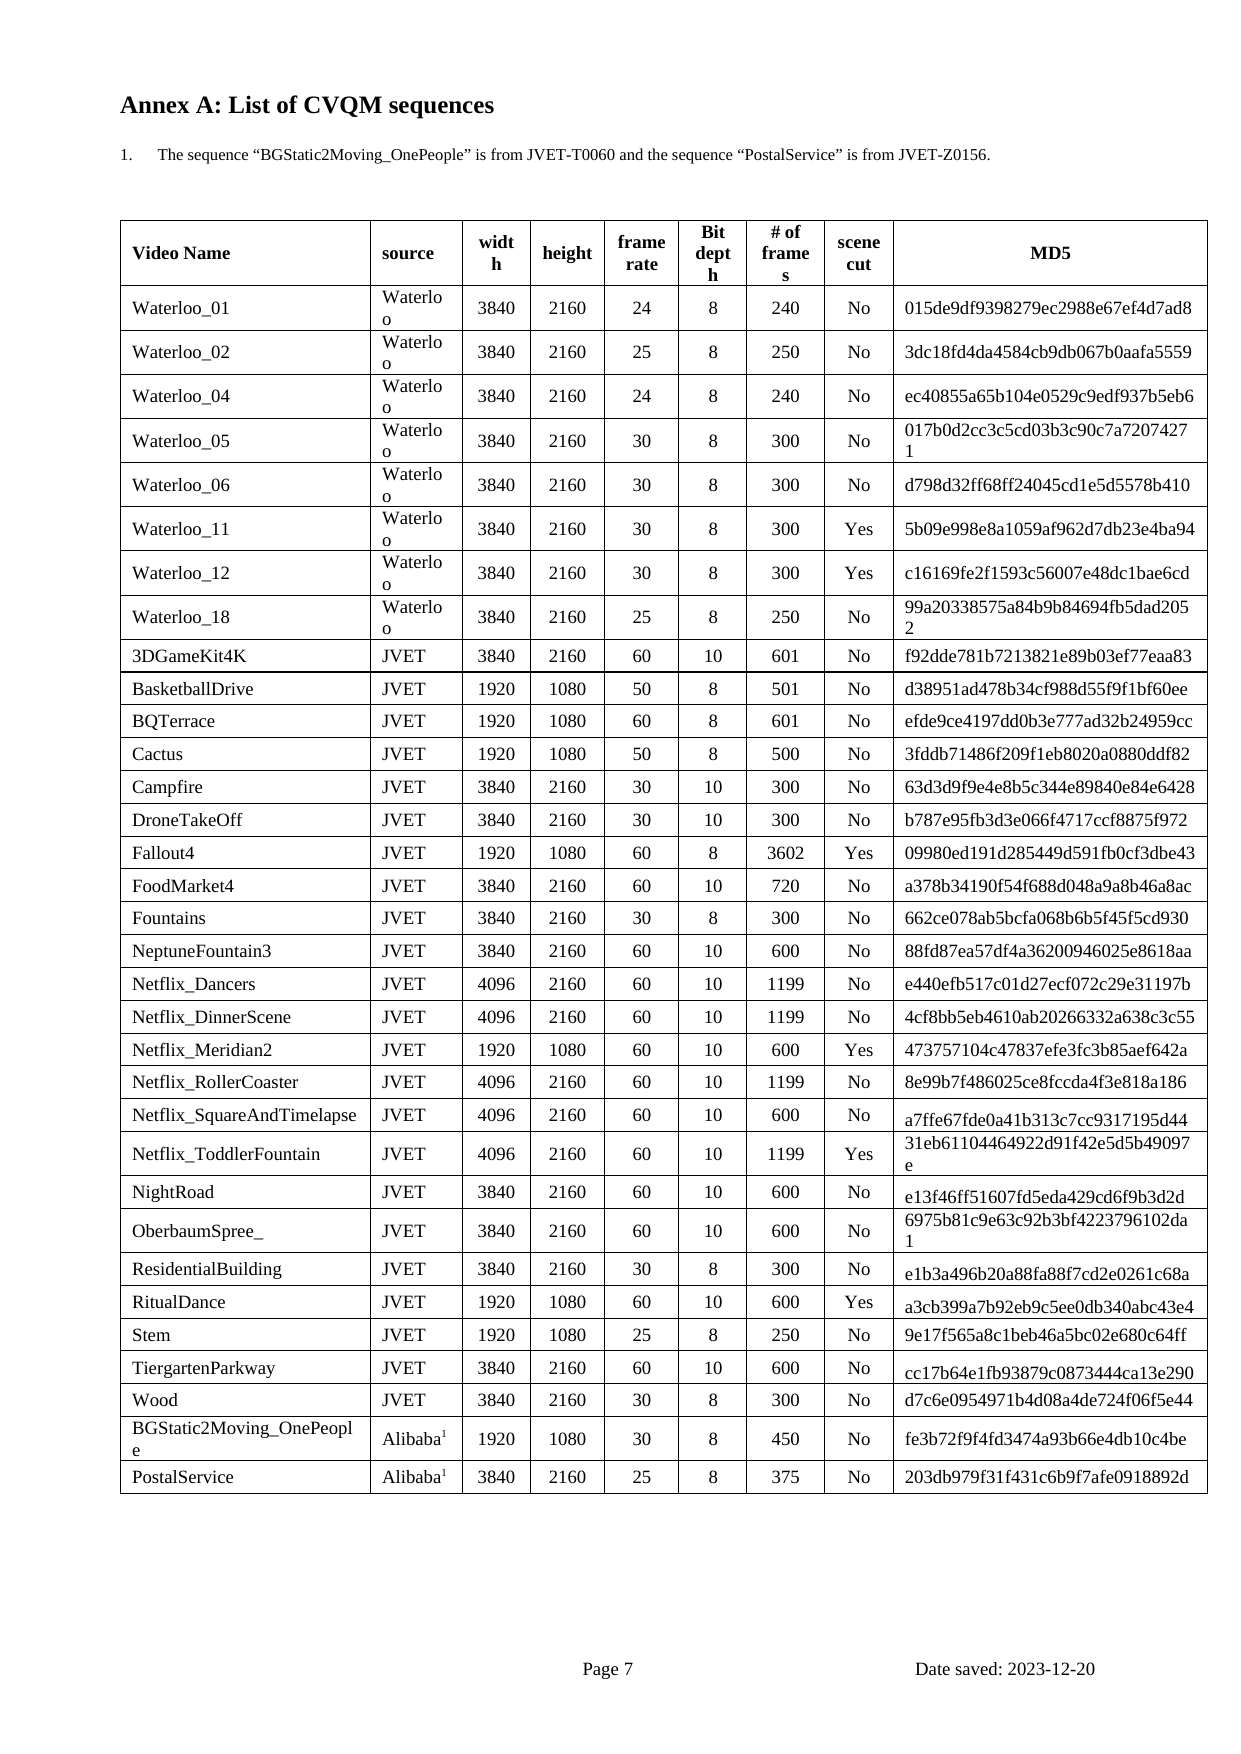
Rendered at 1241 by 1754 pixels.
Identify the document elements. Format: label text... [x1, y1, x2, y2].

table_cell JVET [371, 968, 462, 999]
list The sequence “BGStatic2Moving_OnePeople” is from JVET-T0060 and the sequence “PostalService” is from JVET-Z0156. [120, 145, 1120, 164]
table_cell 3840 [463, 804, 530, 836]
table_cell 8 [679, 1319, 746, 1350]
table_cell ec40855a65b104e0529c9edf937b5eb6 [894, 375, 1207, 418]
table_cell Waterloo_11 [121, 507, 370, 550]
table_cell NeptuneFountain3 [121, 935, 370, 967]
table_cell No [825, 1001, 893, 1032]
table_cell a378b34190f54f688d048a9a8b46a8ac [894, 869, 1207, 901]
table_cell 8 [679, 551, 746, 594]
table_cell ResidentialBuilding [121, 1253, 370, 1285]
table_cell 1920 [463, 837, 530, 868]
table_cell JVET [371, 837, 462, 868]
table_cell 600 [747, 1351, 824, 1383]
table_cell 8 [679, 1253, 746, 1285]
table_cell 2160 [531, 1132, 604, 1175]
table_cell 30 [605, 419, 678, 462]
table_cell Yes [825, 507, 893, 550]
table_cell No [825, 1099, 893, 1131]
table_cell 300 [747, 551, 824, 594]
table_cell 10 [679, 804, 746, 836]
table_cell Waterloo [371, 331, 462, 374]
table_cell 1920 [463, 1034, 530, 1065]
table_cell 50 [605, 738, 678, 770]
table_cell JVET [371, 1286, 462, 1318]
table_cell No [825, 286, 893, 329]
table_cell 2160 [531, 1176, 604, 1208]
table_cell 3840 [463, 902, 530, 934]
table_cell 3840 [463, 419, 530, 462]
table_cell 8 [679, 705, 746, 737]
table_cell 8 [679, 331, 746, 374]
table_cell 2160 [531, 640, 604, 671]
table_cell 10 [679, 1286, 746, 1318]
table_cell Netflix_Meridian2 [121, 1034, 370, 1065]
table_cell 10 [679, 1209, 746, 1252]
table_cell 2160 [531, 968, 604, 999]
table_cell No [825, 1417, 893, 1460]
table_cell 2160 [531, 419, 604, 462]
table_cell No [825, 1209, 893, 1252]
table_header # of frames [747, 221, 824, 285]
table_cell 60 [605, 968, 678, 999]
table_cell 24 [605, 375, 678, 418]
table_cell 8 [679, 375, 746, 418]
table_cell RitualDance [121, 1286, 370, 1318]
table_cell 2160 [531, 902, 604, 934]
table_cell Waterloo [371, 419, 462, 462]
table_header width [463, 221, 530, 285]
table_cell 2160 [531, 596, 604, 639]
table_cell 3840 [463, 935, 530, 967]
table_cell 60 [605, 837, 678, 868]
table_cell NightRoad [121, 1176, 370, 1208]
table_cell 10 [679, 1099, 746, 1131]
table_cell 8 [679, 902, 746, 934]
table_cell 473757104c47837efe3fc3b85aef642a [894, 1034, 1207, 1065]
table_cell efde9ce4197dd0b3e777ad32b24959cc [894, 705, 1207, 737]
table_cell 300 [747, 1253, 824, 1285]
table_cell 5b09e998e8a1059af962d7db23e4ba94 [894, 507, 1207, 550]
table_cell 300 [747, 771, 824, 803]
table_cell 1199 [747, 1066, 824, 1098]
table_header height [531, 221, 604, 285]
table_cell TiergartenParkway [121, 1351, 370, 1383]
table_cell 60 [605, 1001, 678, 1032]
table_cell 30 [605, 902, 678, 934]
table_cell 8 [679, 738, 746, 770]
table_cell 2160 [531, 771, 604, 803]
table_cell Waterloo_18 [121, 596, 370, 639]
table_cell No [825, 596, 893, 639]
table_cell 3840 [463, 640, 530, 671]
table_cell JVET [371, 1253, 462, 1285]
table_cell 99a20338575a84b9b84694fb5dad2052 [894, 596, 1207, 639]
table_cell 600 [747, 935, 824, 967]
table_cell 3840 [463, 331, 530, 374]
table_cell 501 [747, 673, 824, 704]
table_cell 1199 [747, 1001, 824, 1032]
table_header Bit depth [679, 221, 746, 285]
table_cell Yes [825, 837, 893, 868]
table_cell 500 [747, 738, 824, 770]
table_cell 30 [605, 1384, 678, 1416]
table_cell 60 [605, 1132, 678, 1175]
table_cell 60 [605, 1286, 678, 1318]
table_cell Waterloo [371, 286, 462, 329]
table_cell JVET [371, 1132, 462, 1175]
table_header scene cut [825, 221, 893, 285]
table_cell 015de9df9398279ec2988e67ef4d7ad8 [894, 286, 1207, 329]
table_cell 300 [747, 463, 824, 506]
table_cell e1b3a496b20a88fa88f7cd2e0261c68a [894, 1253, 1207, 1285]
table_cell JVET [371, 640, 462, 671]
table_cell 450 [747, 1417, 824, 1460]
table_cell JVET [371, 804, 462, 836]
table_cell Netflix_DinnerScene [121, 1001, 370, 1032]
table_cell 3840 [463, 551, 530, 594]
table_cell Yes [825, 1286, 893, 1318]
table_header Video Name [121, 221, 370, 285]
table_cell 10 [679, 640, 746, 671]
table_cell 8 [679, 673, 746, 704]
table_cell JVET [371, 705, 462, 737]
table_cell 60 [605, 1351, 678, 1383]
table_cell 300 [747, 507, 824, 550]
table_cell Waterloo [371, 375, 462, 418]
table_cell 375 [747, 1461, 824, 1493]
table_cell JVET [371, 771, 462, 803]
table_cell Netflix_SquareAndTimelapse [121, 1099, 370, 1131]
table_cell 2160 [531, 1384, 604, 1416]
table_cell 60 [605, 1099, 678, 1131]
table_cell 3840 [463, 1351, 530, 1383]
table_cell 30 [605, 804, 678, 836]
table_cell BQTerrace [121, 705, 370, 737]
table_cell JVET [371, 902, 462, 934]
table_cell 2160 [531, 507, 604, 550]
table_cell 4096 [463, 1132, 530, 1175]
table_cell Alibaba1 [371, 1461, 462, 1493]
table_cell 9e17f565a8c1beb46a5bc02e680c64ff [894, 1319, 1207, 1350]
table_cell 3840 [463, 507, 530, 550]
table_cell 10 [679, 1001, 746, 1032]
table_cell 10 [679, 968, 746, 999]
table_cell 3602 [747, 837, 824, 868]
table_cell 300 [747, 419, 824, 462]
table_cell 1920 [463, 1319, 530, 1350]
table_cell 240 [747, 286, 824, 329]
table_cell 1080 [531, 738, 604, 770]
table_cell 2160 [531, 551, 604, 594]
table_cell 60 [605, 1209, 678, 1252]
table_cell 8 [679, 1384, 746, 1416]
table_cell 8 [679, 286, 746, 329]
table_cell JVET [371, 869, 462, 901]
table_cell 30 [605, 507, 678, 550]
table_cell No [825, 375, 893, 418]
table_cell No [825, 1384, 893, 1416]
table_cell 30 [605, 551, 678, 594]
table_cell 300 [747, 1384, 824, 1416]
table_cell Stem [121, 1319, 370, 1350]
table_cell JVET [371, 673, 462, 704]
table_cell Waterloo_04 [121, 375, 370, 418]
table_cell 24 [605, 286, 678, 329]
table_cell 600 [747, 1209, 824, 1252]
table_cell 1080 [531, 1417, 604, 1460]
table_cell 09980ed191d285449d591fb0cf3dbe43 [894, 837, 1207, 868]
table_cell 10 [679, 1034, 746, 1065]
table_cell 63d3d9f9e4e8b5c344e89840e84e6428 [894, 771, 1207, 803]
table_cell 300 [747, 804, 824, 836]
table_cell Waterloo [371, 463, 462, 506]
table_cell No [825, 1351, 893, 1383]
table_cell 2160 [531, 331, 604, 374]
table_cell JVET [371, 1001, 462, 1032]
table_cell Yes [825, 1034, 893, 1065]
table_cell 2160 [531, 1001, 604, 1032]
table_cell d798d32ff68ff24045cd1e5d5578b410 [894, 463, 1207, 506]
table_header frame rate [605, 221, 678, 285]
table_cell 1920 [463, 1417, 530, 1460]
table_cell a7ffe67fde0a41b313c7cc9317195d44 [894, 1099, 1207, 1131]
table_cell Fountains [121, 902, 370, 934]
table_cell No [825, 640, 893, 671]
table_cell 2160 [531, 1099, 604, 1131]
table_cell 4096 [463, 1099, 530, 1131]
table_cell 8 [679, 463, 746, 506]
table_cell 10 [679, 1176, 746, 1208]
table_cell 1080 [531, 705, 604, 737]
table_cell 1199 [747, 1132, 824, 1175]
table_cell f92dde781b7213821e89b03ef77eaa83 [894, 640, 1207, 671]
table_cell PostalService [121, 1461, 370, 1493]
table_cell 8 [679, 837, 746, 868]
table_cell 25 [605, 1461, 678, 1493]
table_cell 60 [605, 869, 678, 901]
table_cell 30 [605, 463, 678, 506]
table_cell No [825, 935, 893, 967]
table_cell 10 [679, 1351, 746, 1383]
table_header MD5 [894, 221, 1207, 285]
table_cell 8 [679, 1417, 746, 1460]
table_cell 4cf8bb5eb4610ab20266332a638c3c55 [894, 1001, 1207, 1032]
table_cell 600 [747, 1099, 824, 1131]
table_cell 4096 [463, 968, 530, 999]
table_cell 1920 [463, 673, 530, 704]
table_cell 3840 [463, 1253, 530, 1285]
table_cell Waterloo_12 [121, 551, 370, 594]
table_cell Cactus [121, 738, 370, 770]
table_cell 3840 [463, 463, 530, 506]
table_cell Netflix_Dancers [121, 968, 370, 999]
table_cell 2160 [531, 1461, 604, 1493]
table_cell Waterloo [371, 551, 462, 594]
table_cell Waterloo_01 [121, 286, 370, 329]
table_cell 3fddb71486f209f1eb8020a0880ddf82 [894, 738, 1207, 770]
table_cell 1080 [531, 1286, 604, 1318]
table_cell e440efb517c01d27ecf072c29e31197b [894, 968, 1207, 999]
table_cell 3DGameKit4K [121, 640, 370, 671]
table_cell Waterloo_06 [121, 463, 370, 506]
table_cell Wood [121, 1384, 370, 1416]
table_cell No [825, 1461, 893, 1493]
table_cell 300 [747, 902, 824, 934]
table_cell 2160 [531, 935, 604, 967]
table_cell 1080 [531, 837, 604, 868]
table_cell 2160 [531, 375, 604, 418]
table_cell 250 [747, 331, 824, 374]
table_cell JVET [371, 1066, 462, 1098]
table_cell No [825, 1066, 893, 1098]
table_cell No [825, 463, 893, 506]
table_cell 3840 [463, 286, 530, 329]
table_cell 3840 [463, 1209, 530, 1252]
table_cell 3840 [463, 1176, 530, 1208]
table_cell cc17b64e1fb93879c0873444ca13e290 [894, 1351, 1207, 1383]
table_cell 3840 [463, 375, 530, 418]
table_cell Waterloo_05 [121, 419, 370, 462]
table_cell No [825, 673, 893, 704]
table_cell 8 [679, 1461, 746, 1493]
table_cell 60 [605, 935, 678, 967]
table_cell 601 [747, 705, 824, 737]
table_cell JVET [371, 1209, 462, 1252]
table_cell 2160 [531, 1253, 604, 1285]
table_cell JVET [371, 1099, 462, 1131]
table_cell 50 [605, 673, 678, 704]
table_cell No [825, 1319, 893, 1350]
table_cell 017b0d2cc3c5cd03b3c90c7a72074271 [894, 419, 1207, 462]
table_cell 250 [747, 596, 824, 639]
table_cell 10 [679, 771, 746, 803]
table_cell 8 [679, 596, 746, 639]
table_cell fe3b72f9f4fd3474a93b66e4db10c4be [894, 1417, 1207, 1460]
table_cell JVET [371, 1319, 462, 1350]
table_cell JVET [371, 935, 462, 967]
table_cell Netflix_RollerCoaster [121, 1066, 370, 1098]
table_cell 2160 [531, 1209, 604, 1252]
table_cell 10 [679, 869, 746, 901]
table_cell 10 [679, 1132, 746, 1175]
table_cell 600 [747, 1286, 824, 1318]
table_cell No [825, 419, 893, 462]
table_cell 1920 [463, 738, 530, 770]
table_cell 10 [679, 1066, 746, 1098]
table_cell Netflix_ToddlerFountain [121, 1132, 370, 1175]
table_cell 8e99b7f486025ce8fccda4f3e818a186 [894, 1066, 1207, 1098]
table_cell 3840 [463, 1461, 530, 1493]
table_cell 1080 [531, 1034, 604, 1065]
table_cell 88fd87ea57df4a36200946025e8618aa [894, 935, 1207, 967]
table_cell Yes [825, 1132, 893, 1175]
table_cell 10 [679, 935, 746, 967]
table_cell No [825, 902, 893, 934]
table_cell 1920 [463, 1286, 530, 1318]
table_cell JVET [371, 1034, 462, 1065]
table_cell 3840 [463, 771, 530, 803]
table_cell 6975b81c9e63c92b3bf4223796102da1 [894, 1209, 1207, 1252]
table_cell 31eb61104464922d91f42e5d5b49097e [894, 1132, 1207, 1175]
table_cell Waterloo [371, 596, 462, 639]
table_cell No [825, 804, 893, 836]
table_cell JVET [371, 1384, 462, 1416]
table_cell 25 [605, 1319, 678, 1350]
table_cell 1199 [747, 968, 824, 999]
table_cell 8 [679, 507, 746, 550]
table_cell 60 [605, 1034, 678, 1065]
subtitle Annex A: List of CVQM sequences [120, 90, 1120, 119]
table_cell 30 [605, 771, 678, 803]
table_cell 720 [747, 869, 824, 901]
table_cell 203db979f31f431c6b9f7afe0918892d [894, 1461, 1207, 1493]
table_cell No [825, 968, 893, 999]
table_cell 2160 [531, 1351, 604, 1383]
table_cell a3cb399a7b92eb9c5ee0db340abc43e4 [894, 1286, 1207, 1318]
table_cell JVET [371, 738, 462, 770]
table_cell b787e95fb3d3e066f4717ccf8875f972 [894, 804, 1207, 836]
table_cell 4096 [463, 1001, 530, 1032]
table_cell 662ce078ab5bcfa068b6b5f45f5cd930 [894, 902, 1207, 934]
table_cell No [825, 1253, 893, 1285]
table_cell Alibaba1 [371, 1417, 462, 1460]
table_cell FoodMarket4 [121, 869, 370, 901]
table_cell 250 [747, 1319, 824, 1350]
table_cell Waterloo [371, 507, 462, 550]
table_cell No [825, 771, 893, 803]
table_cell 2160 [531, 804, 604, 836]
table_cell JVET [371, 1176, 462, 1208]
table_cell 60 [605, 1176, 678, 1208]
table_cell JVET [371, 1351, 462, 1383]
table_cell Yes [825, 551, 893, 594]
table_cell DroneTakeOff [121, 804, 370, 836]
table_cell 600 [747, 1176, 824, 1208]
table_cell 30 [605, 1253, 678, 1285]
table_cell 3840 [463, 869, 530, 901]
table_cell 1920 [463, 705, 530, 737]
table_cell Fallout4 [121, 837, 370, 868]
table_cell 8 [679, 419, 746, 462]
table_cell 1080 [531, 673, 604, 704]
table_cell e13f46ff51607fd5eda429cd6f9b3d2d [894, 1176, 1207, 1208]
table_cell c16169fe2f1593c56007e48dc1bae6cd [894, 551, 1207, 594]
table_cell 1080 [531, 1319, 604, 1350]
table_cell 240 [747, 375, 824, 418]
table_cell BGStatic2Moving_OnePeople [121, 1417, 370, 1460]
table_cell Waterloo_02 [121, 331, 370, 374]
table_cell BasketballDrive [121, 673, 370, 704]
table_cell 60 [605, 705, 678, 737]
table_cell d38951ad478b34cf988d55f9f1bf60ee [894, 673, 1207, 704]
table_cell 60 [605, 640, 678, 671]
table_cell 601 [747, 640, 824, 671]
table_cell 25 [605, 331, 678, 374]
table_cell 3840 [463, 1384, 530, 1416]
table_cell No [825, 869, 893, 901]
table_cell No [825, 1176, 893, 1208]
table_cell d7c6e0954971b4d08a4de724f06f5e44 [894, 1384, 1207, 1416]
table_cell 3840 [463, 596, 530, 639]
table_cell No [825, 331, 893, 374]
table_cell OberbaumSpree_ [121, 1209, 370, 1252]
table_cell 2160 [531, 1066, 604, 1098]
table_cell No [825, 738, 893, 770]
table_header source [371, 221, 462, 285]
table_cell 60 [605, 1066, 678, 1098]
table_cell Campfire [121, 771, 370, 803]
table_cell 2160 [531, 463, 604, 506]
table_cell 30 [605, 1417, 678, 1460]
table_cell 600 [747, 1034, 824, 1065]
table_cell 2160 [531, 286, 604, 329]
table_cell No [825, 705, 893, 737]
table_cell 25 [605, 596, 678, 639]
table_cell 2160 [531, 869, 604, 901]
table_cell 3dc18fd4da4584cb9db067b0aafa5559 [894, 331, 1207, 374]
table_cell 4096 [463, 1066, 530, 1098]
